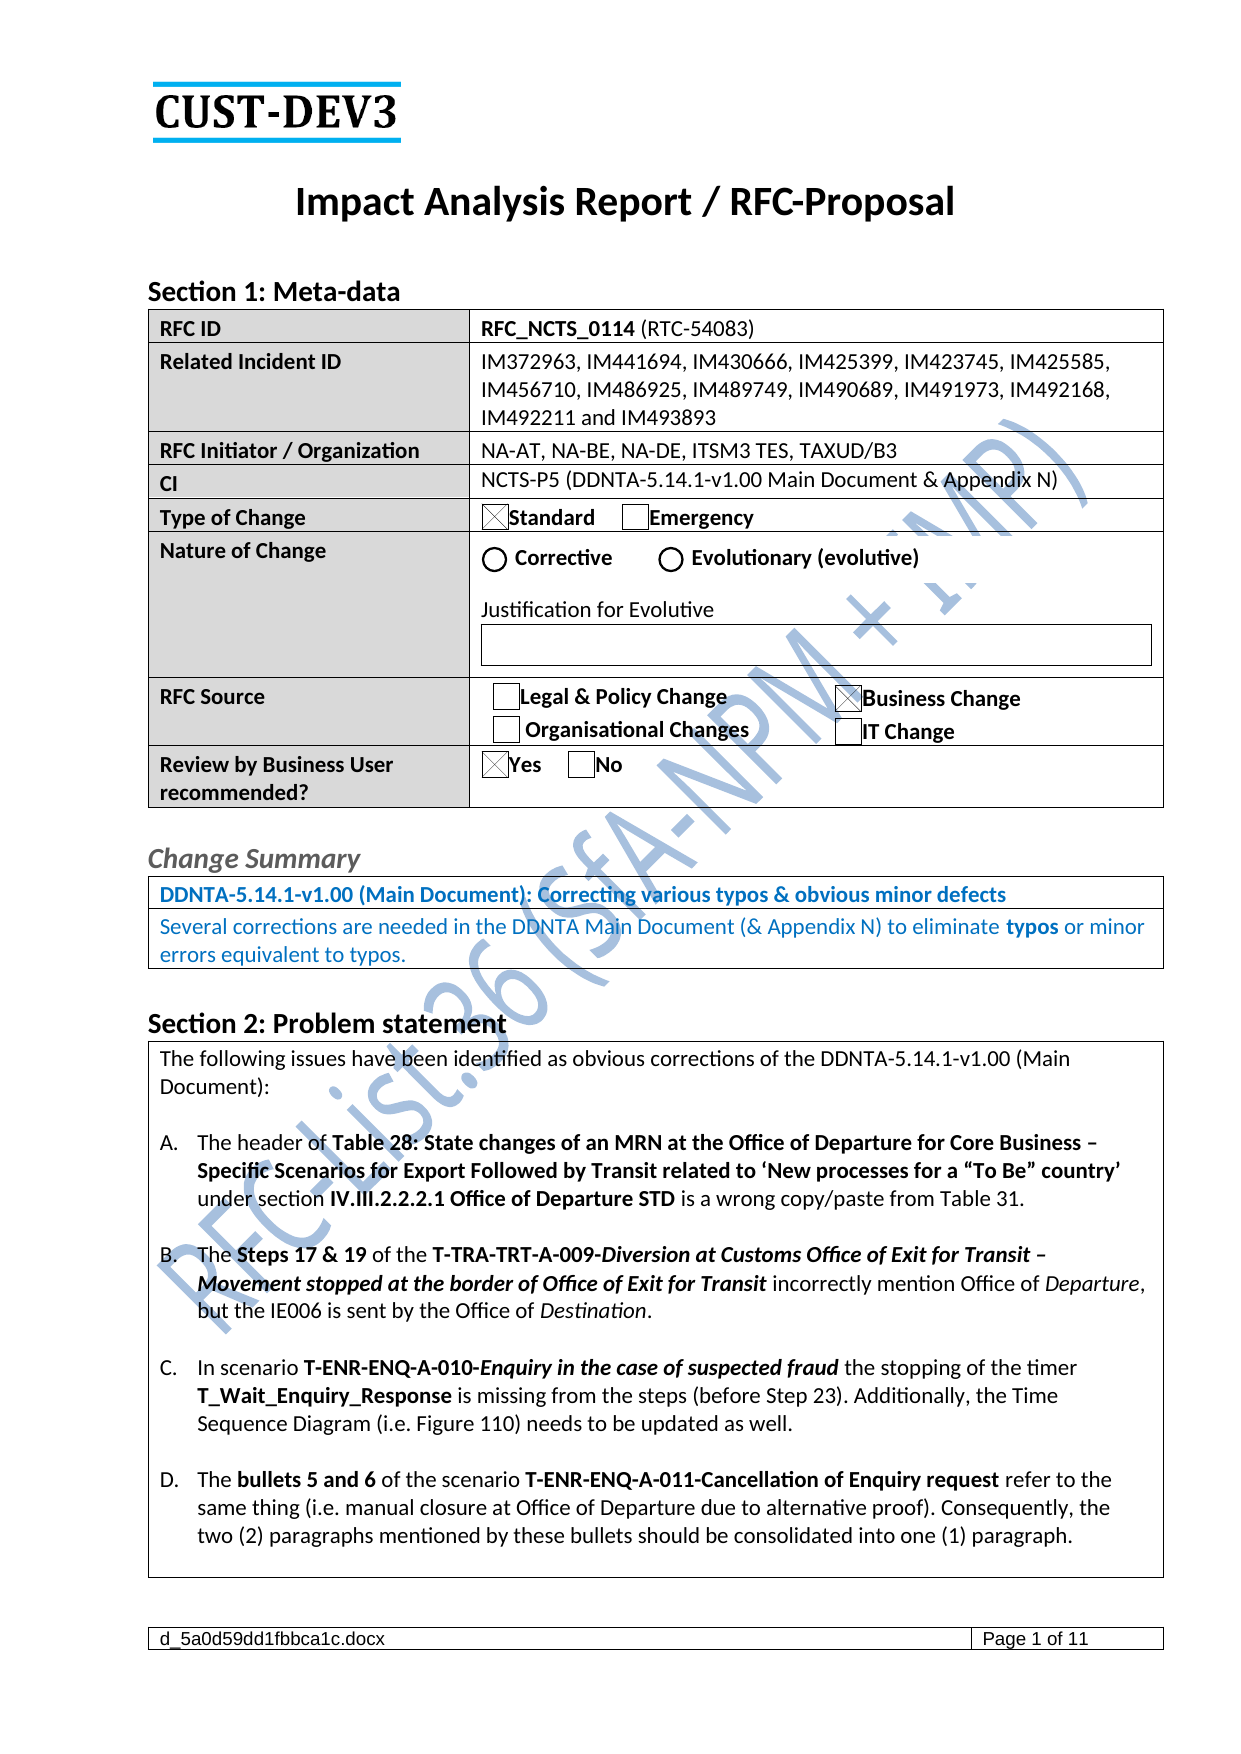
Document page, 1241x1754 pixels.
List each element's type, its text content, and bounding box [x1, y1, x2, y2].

table_cell Review by Business User recommended? [149, 746, 469, 807]
table_cell Type of Change [149, 499, 469, 531]
table_cell Related Incident ID [149, 343, 469, 431]
table_header RFC ID [149, 310, 469, 342]
table_cell Justification for Evolutive [470, 532, 1163, 677]
table_cell [470, 678, 1163, 745]
table_cell IM372963, IM441694, IM430666, IM425399, IM423745, IM425585, IM456710, IM486925, IM489749, IM490689, IM491973, IM492168, IM492211 and IM493893 [470, 343, 1163, 431]
table_cell NCTS-P5 (DDNTA-5.14.1-v1.00 Main Document & Appendix N) [470, 465, 1163, 497]
table_cell Several corrections are needed in the DDNTA Main Document (& Appendix N) to eliminate typos or minor errors equivalent to typos. [149, 909, 1163, 968]
subtitle Impact Analysis Report / RFC-Proposal [148, 175, 1102, 226]
table_cell Standard Emergency [470, 499, 1163, 531]
table_cell Nature of Change [149, 532, 469, 677]
picture [147, 75, 406, 149]
table_cell CI [149, 465, 469, 497]
text Section 1: Meta-data [148, 273, 1102, 308]
table_header DDNTA-5.14.1-v1.00 (Main Document): Correcting various typos & obvious minor defects [149, 877, 1163, 908]
table_cell RFC Source [149, 678, 469, 745]
table_cell NA-AT, NA-BE, NA-DE, ITSM3 TES, TAXUD/B3 [470, 432, 1163, 464]
table_cell RFC Initiator / Organization [149, 432, 469, 464]
text Section 2: Problem statement [148, 1005, 1102, 1041]
text Change Summary [148, 841, 1102, 876]
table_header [149, 1042, 1163, 1577]
table_header RFC_NCTS_0114 (RTC-54083) [470, 310, 1163, 342]
table_cell Yes No [470, 746, 1163, 807]
